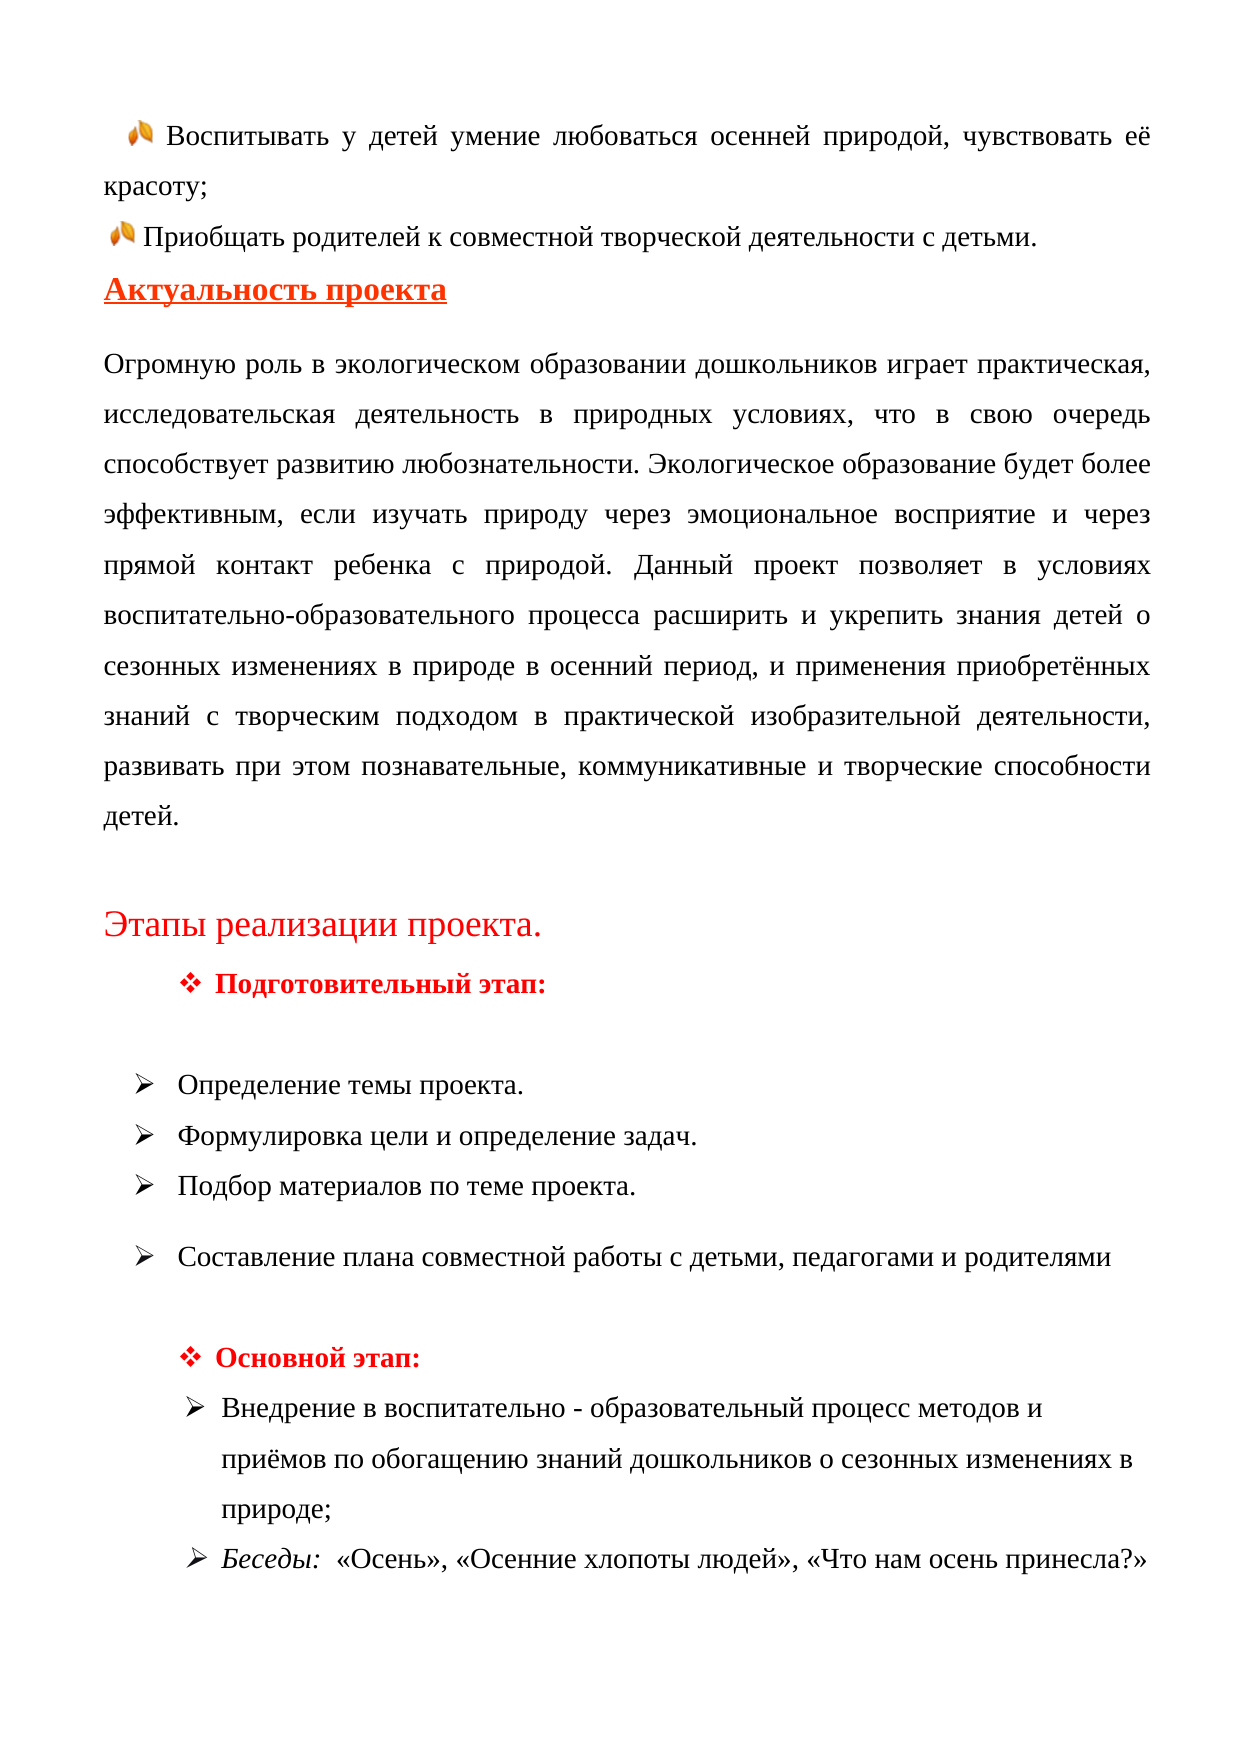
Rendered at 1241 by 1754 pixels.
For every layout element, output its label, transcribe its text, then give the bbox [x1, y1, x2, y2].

picture [128, 120, 154, 146]
list Актуальность проекта [103, 269, 1152, 307]
list Составление плана совместной работы с детьми, педагогами и родителями [133, 1239, 1152, 1273]
picture [110, 221, 136, 246]
text Приобщать родителей к совместной творческой деятельности с детьми. [103, 219, 1152, 252]
list Внедрение в воспитательно - образовательный процесс методов и приёмов по обогащению знаний дошкольников о сезонных изменениях в природе; [183, 1391, 1152, 1525]
list Формулировка цели и определение задач. [133, 1118, 1152, 1151]
text Огромную роль в экологическом образовании дошкольников играет практическая, исследовательская деятельность в природных условиях, что в свою очередь способствует развитию любознательности. Экологическое образование будет более эффективным, если изучать природу через эмоциональное восприятие и через прямой контакт ребенка с природой. Данный проект позволяет в условиях воспитательно-образовательного процесса расширить и укрепить знания детей о сезонных изменениях в природе в осенний период, и применения приобретённых знаний с творческим подходом в практической изобразительной деятельности, развивать при этом познавательные, коммуникативные и творческие способности детей. [103, 346, 1152, 832]
list Подбор материалов по теме проекта. [133, 1168, 1152, 1202]
list Определение темы проекта. [133, 1067, 1152, 1101]
list Основной этап: [177, 1340, 1152, 1374]
text Этапы реализации проекта. [103, 902, 1152, 945]
list Беседы: «Осень», «Осенние хлопоты людей», «Что нам осень принесла?» [183, 1542, 336, 1575]
text Воспитывать у детей умение любоваться осенней природой, чувствовать её красоту; [103, 118, 1152, 202]
list Подготовительный этап: [177, 967, 1152, 1000]
